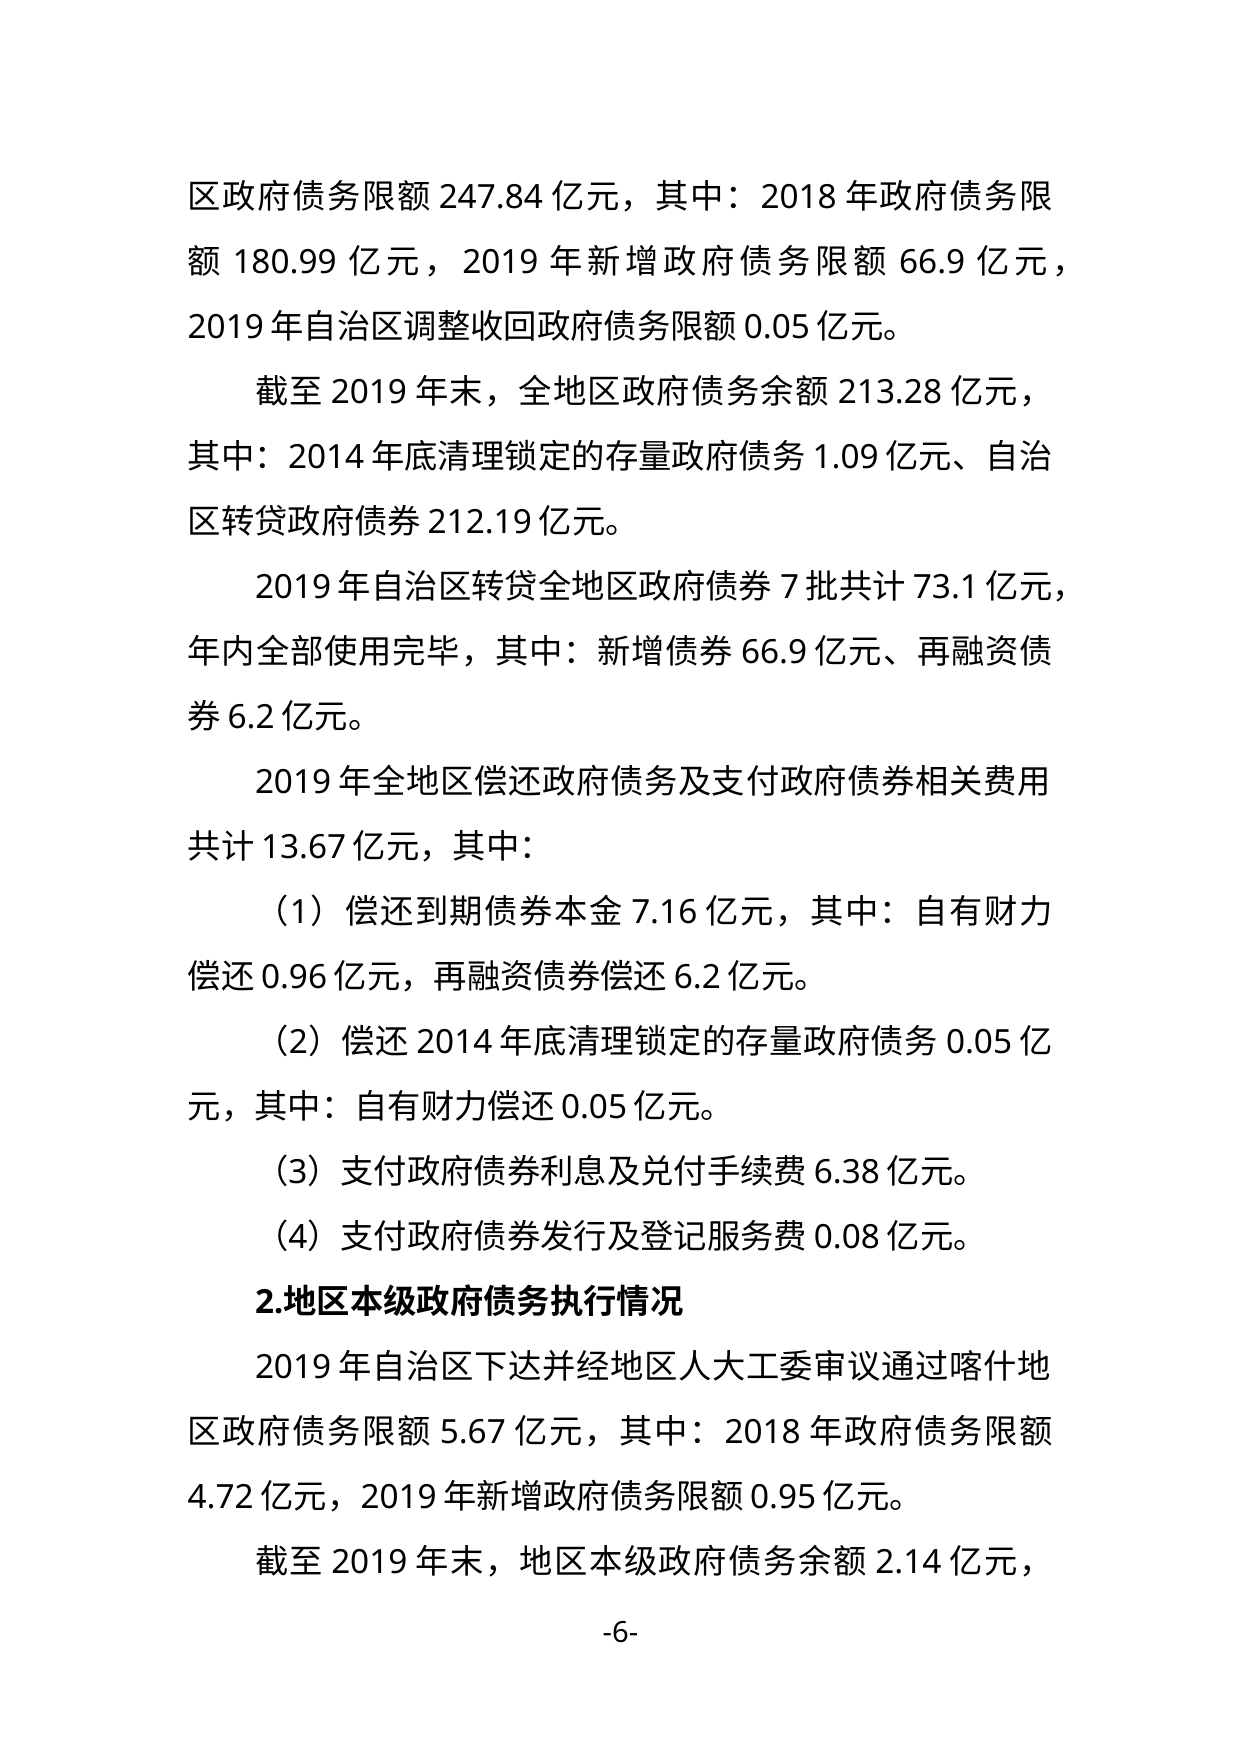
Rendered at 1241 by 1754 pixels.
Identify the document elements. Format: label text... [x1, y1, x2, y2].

text （1）偿还到期债券本金7.16亿元，其中：自有财力偿还0.96亿元，再融资债券偿还6.2亿元。 [187, 877, 1053, 1007]
text （4）支付政府债券发行及登记服务费0.08亿元。 [187, 1202, 1053, 1267]
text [187, 1527, 1053, 1592]
text （3）支付政府债券利息及兑付手续费6.38亿元。 [187, 1137, 1053, 1202]
text 2019年全地区偿还政府债务及支付政府债券相关费用共计13.67亿元，其中： [187, 747, 1053, 877]
text 2.地区本级政府债务执行情况 [187, 1267, 1053, 1332]
text 截至2019年末，全地区政府债务余额213.28亿元，其中：2014年底清理锁定的存量政府债务1.09亿元、自治区转贷政府债券212.19亿元。 [187, 357, 1053, 552]
text （2）偿还2014年底清理锁定的存量政府债务0.05亿元，其中：自有财力偿还0.05亿元。 [187, 1007, 1053, 1137]
text 2019年自治区下达并经地区人大工委审议通过喀什地区政府债务限额5.67亿元，其中：2018年政府债务限额4.72亿元，2019年新增政府债务限额0.95亿元。 [187, 1332, 1053, 1527]
text 2019年自治区转贷全地区政府债券7批共计73.1亿元，年内全部使用完毕，其中：新增债券66.9亿元、再融资债券6.2亿元。 [187, 552, 1053, 747]
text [187, 162, 1053, 357]
